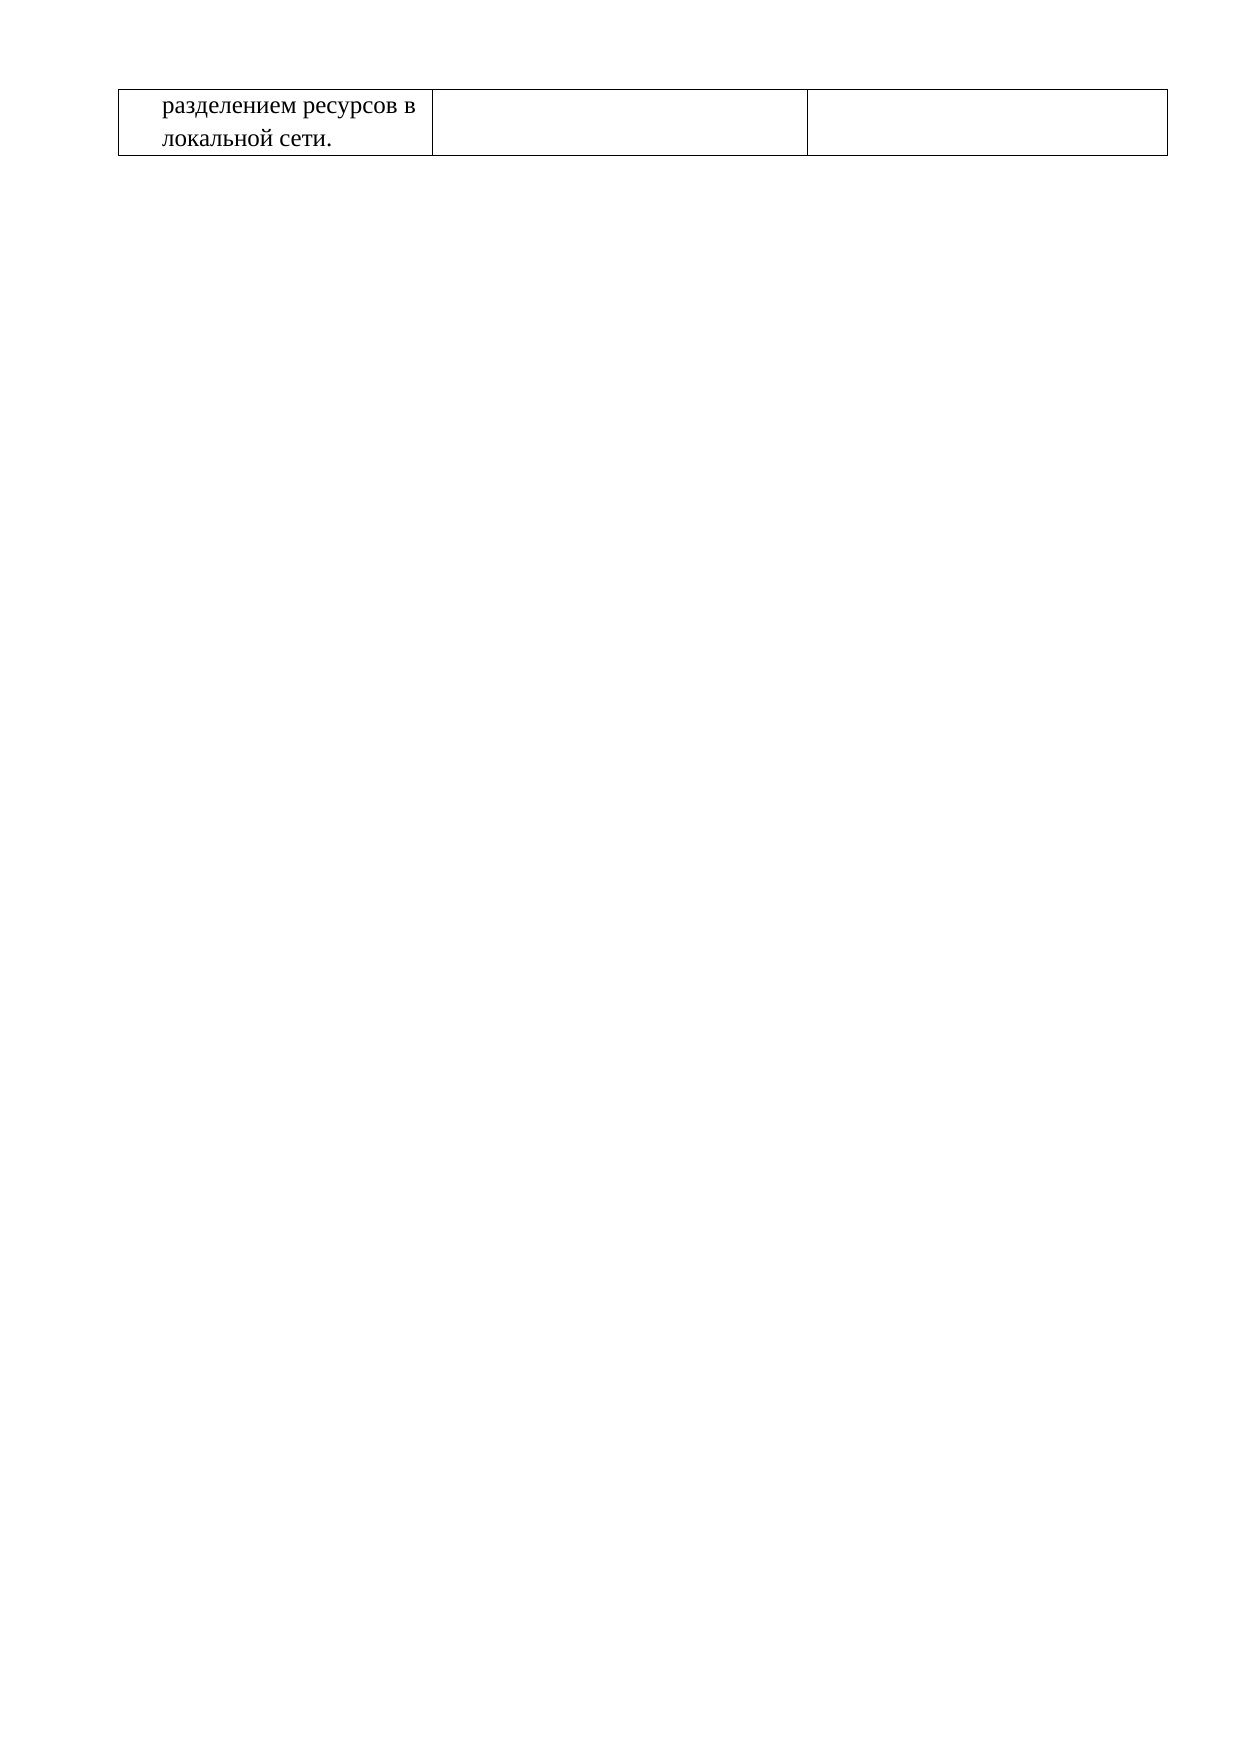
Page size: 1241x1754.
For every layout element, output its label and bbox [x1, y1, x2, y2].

table_cell [433, 90, 807, 155]
table_cell [808, 90, 1167, 155]
table_cell [119, 90, 432, 155]
